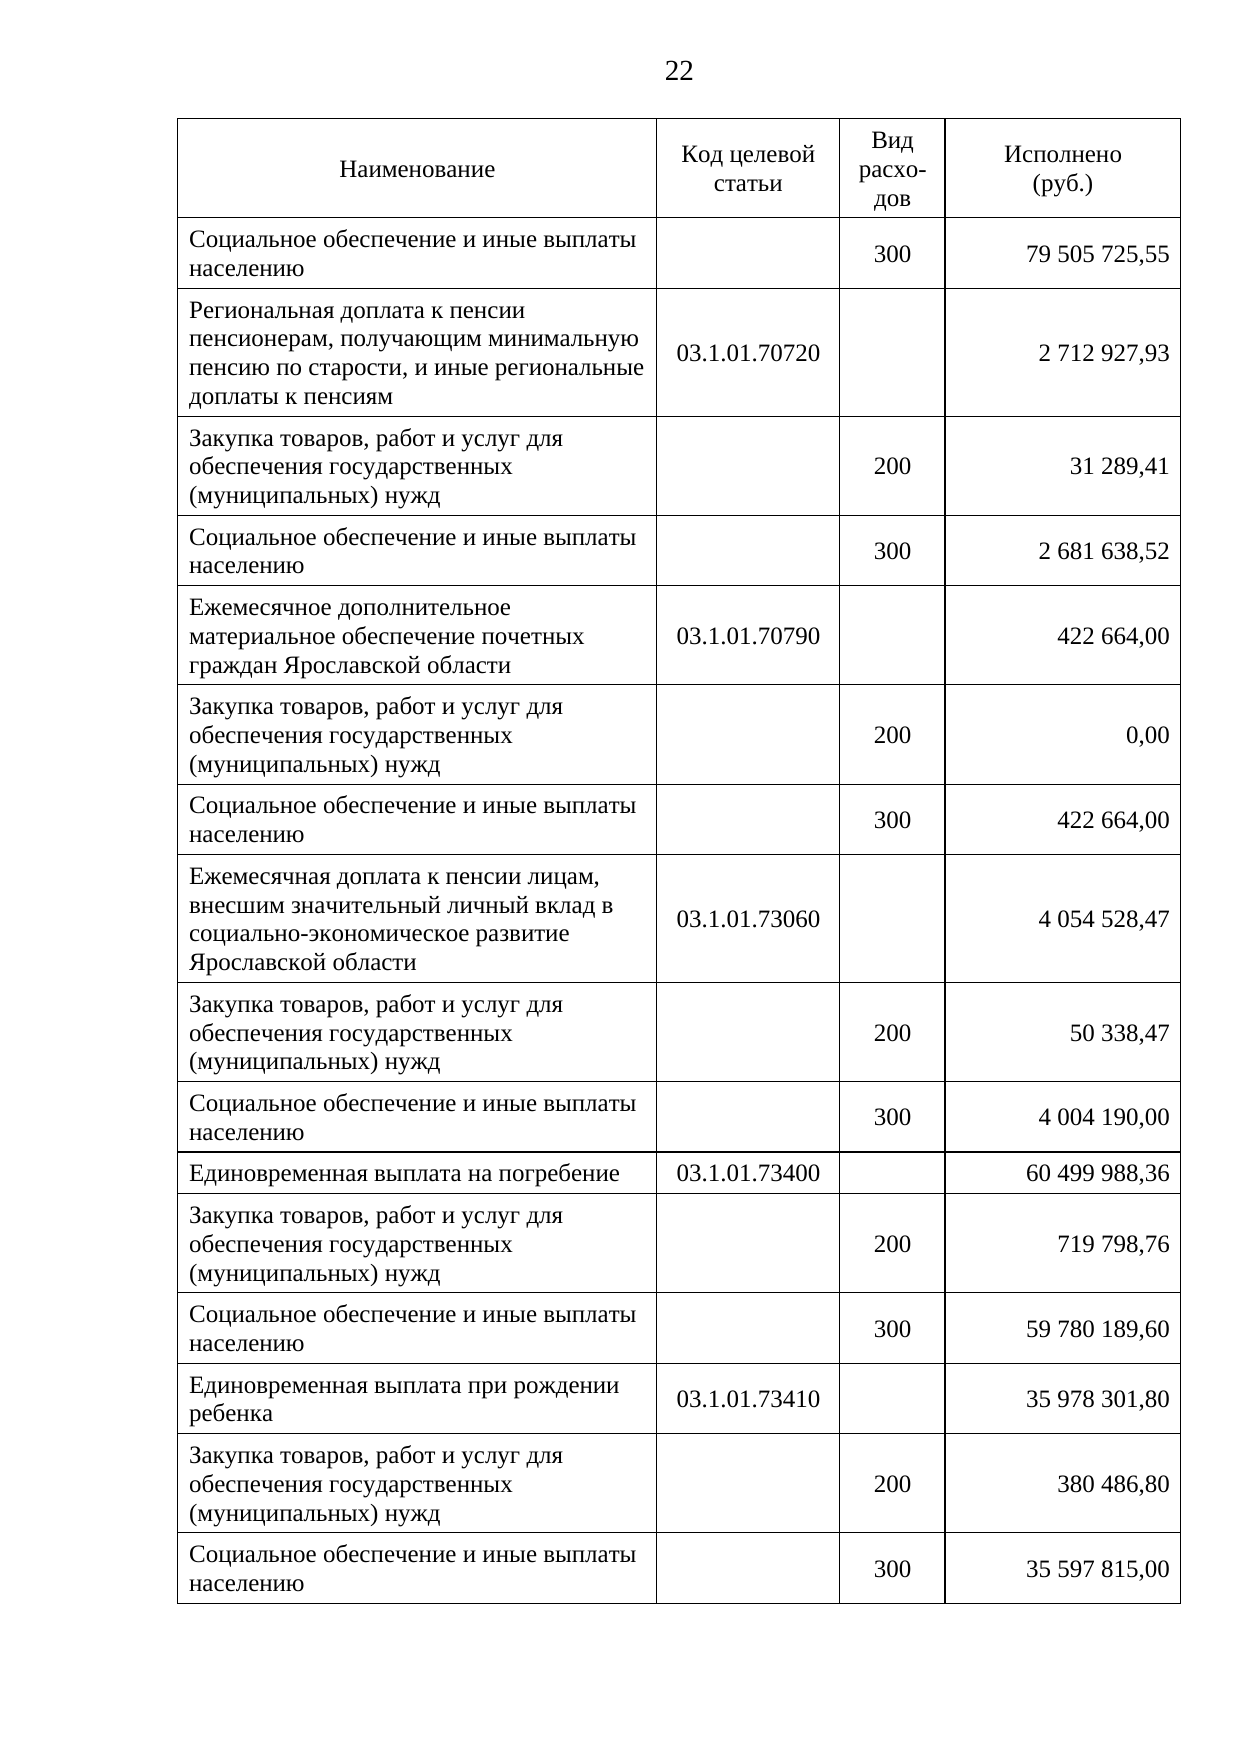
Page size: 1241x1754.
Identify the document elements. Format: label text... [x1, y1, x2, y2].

table_cell [657, 218, 839, 288]
table_cell Социальное обеспечение и иные выплаты населению [178, 516, 656, 585]
table_cell [840, 289, 944, 416]
table_cell 422 664,00 [946, 785, 1180, 854]
table_cell Ежемесячное дополнительное материальное обеспечение почетных граждан Ярославской области [178, 586, 656, 684]
table_cell 200 [840, 1434, 944, 1532]
table_cell 200 [840, 1194, 944, 1292]
table_cell 200 [840, 983, 944, 1081]
table_cell 03.1.01.73400 [657, 1153, 839, 1193]
table_cell 2 681 638,52 [946, 516, 1180, 585]
table_cell [657, 685, 839, 783]
table_cell 300 [840, 1293, 944, 1363]
table_cell Социальное обеспечение и иные выплаты населению [178, 218, 656, 288]
table_cell [657, 1434, 839, 1532]
table_cell [657, 1194, 839, 1292]
table_cell Социальное обеспечение и иные выплаты населению [178, 785, 656, 854]
table_cell 0,00 [946, 685, 1180, 783]
table_cell 300 [840, 1082, 944, 1151]
table_cell Социальное обеспечение и иные выплаты населению [178, 1082, 656, 1151]
table_cell [657, 1293, 839, 1363]
table_cell [657, 417, 839, 515]
table_cell 200 [840, 685, 944, 783]
table_cell [840, 855, 944, 982]
table_cell 03.1.01.73410 [657, 1364, 839, 1433]
table_cell 380 486,80 [946, 1434, 1180, 1532]
table_cell 4 004 190,00 [946, 1082, 1180, 1151]
table_cell [657, 785, 839, 854]
table_cell Закупка товаров, работ и услуг для обеспечения государственных (муниципальных) нужд [178, 1194, 656, 1292]
table_cell [840, 1364, 944, 1433]
table_cell 03.1.01.70790 [657, 586, 839, 684]
table_cell [657, 1533, 839, 1603]
table_cell [657, 1082, 839, 1151]
table_header Вид расхо-дов [840, 119, 944, 217]
table_cell 300 [840, 785, 944, 854]
table_cell 59 780 189,60 [946, 1293, 1180, 1363]
table_cell 300 [840, 516, 944, 585]
table_cell Закупка товаров, работ и услуг для обеспечения государственных (муниципальных) нужд [178, 685, 656, 783]
table_cell 422 664,00 [946, 586, 1180, 684]
table_cell 35 597 815,00 [946, 1533, 1180, 1603]
table_cell [657, 983, 839, 1081]
table_cell 35 978 301,80 [946, 1364, 1180, 1433]
table_cell 31 289,41 [946, 417, 1180, 515]
table_cell [840, 586, 944, 684]
table_cell 60 499 988,36 [946, 1153, 1180, 1193]
table_cell 719 798,76 [946, 1194, 1180, 1292]
table_cell Единовременная выплата на погребение [178, 1153, 656, 1193]
table_cell Социальное обеспечение и иные выплаты населению [178, 1533, 656, 1603]
table_header Код целевой статьи [657, 119, 839, 217]
table_cell 79 505 725,55 [946, 218, 1180, 288]
table_cell Региональная доплата к пенсии пенсионерам, получающим минимальную пенсию по старости, и иные региональные доплаты к пенсиям [178, 289, 656, 416]
table_cell Закупка товаров, работ и услуг для обеспечения государственных (муниципальных) нужд [178, 417, 656, 515]
table_cell 03.1.01.73060 [657, 855, 839, 982]
table_cell 50 338,47 [946, 983, 1180, 1081]
table_cell Социальное обеспечение и иные выплаты населению [178, 1293, 656, 1363]
table_cell 4 054 528,47 [946, 855, 1180, 982]
table_cell 300 [840, 218, 944, 288]
table_cell [657, 516, 839, 585]
table_header Исполнено (руб.) [946, 119, 1180, 217]
table_cell 2 712 927,93 [946, 289, 1180, 416]
table_cell 300 [840, 1533, 944, 1603]
table_cell Ежемесячная доплата к пенсии лицам, внесшим значительный личный вклад в социально-экономическое развитие Ярославской области [178, 855, 656, 982]
table_cell 200 [840, 417, 944, 515]
table_cell Закупка товаров, работ и услуг для обеспечения государственных (муниципальных) нужд [178, 983, 656, 1081]
table_cell Единовременная выплата при рождении ребенка [178, 1364, 656, 1433]
table_cell 03.1.01.70720 [657, 289, 839, 416]
table_header Наименование [178, 119, 656, 217]
table_cell Закупка товаров, работ и услуг для обеспечения государственных (муниципальных) нужд [178, 1434, 656, 1532]
table_cell [840, 1153, 944, 1193]
